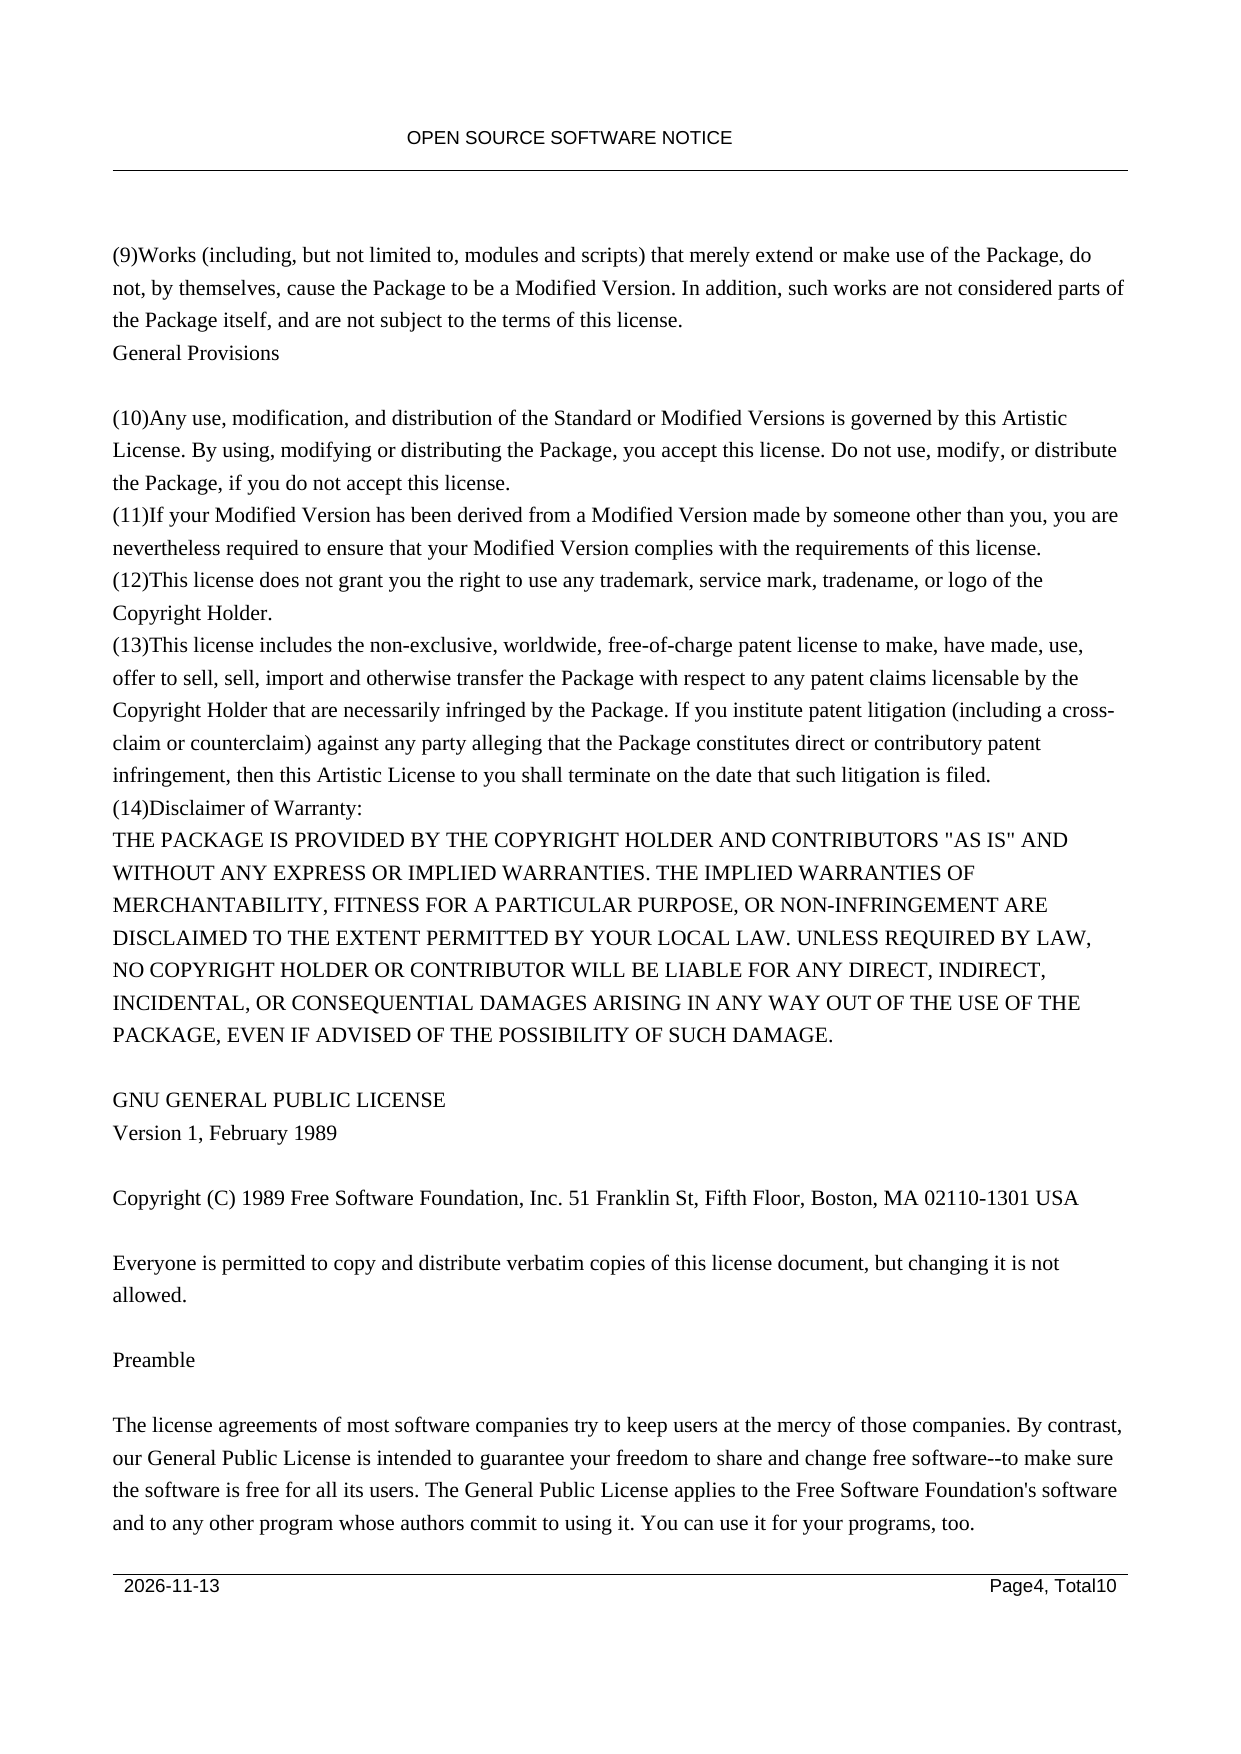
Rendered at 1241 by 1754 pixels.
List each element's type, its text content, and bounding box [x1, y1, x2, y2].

text General Provisions [112, 336, 1128, 369]
text (10)Any use, modification, and distribution of the Standard or Modified Versions is governed by this Artistic License. By using, modifying or distributing the Package, you accept this license. Do not use, modify, or distribute the Package, if you do not accept this license. [112, 401, 1128, 499]
text (14)Disclaimer of Warranty: [112, 791, 1128, 824]
text (11)If your Modified Version has been derived from a Modified Version made by someone other than you, you are nevertheless required to ensure that your Modified Version complies with the requirements of this license. [112, 499, 1128, 564]
text (12)This license does not grant you the right to use any trademark, service mark, tradename, or logo of the Copyright Holder. [112, 564, 1128, 629]
text (13)This license includes the non-exclusive, worldwide, free-of-charge patent license to make, have made, use, offer to sell, sell, import and otherwise transfer the Package with respect to any patent claims licensable by the Copyright Holder that are necessarily infringed by the Package. If you institute patent litigation (including a cross-claim or counterclaim) against any party alleging that the Package constitutes direct or contributory patent infringement, then this Artistic License to you shall terminate on the date that such litigation is filed. [112, 629, 1128, 791]
text (9)Works (including, but not limited to, modules and scripts) that merely extend or make use of the Package, do not, by themselves, cause the Package to be a Modified Version. In addition, such works are not considered parts of the Package itself, and are not subject to the terms of this license. [112, 239, 1128, 336]
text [112, 824, 1128, 1539]
